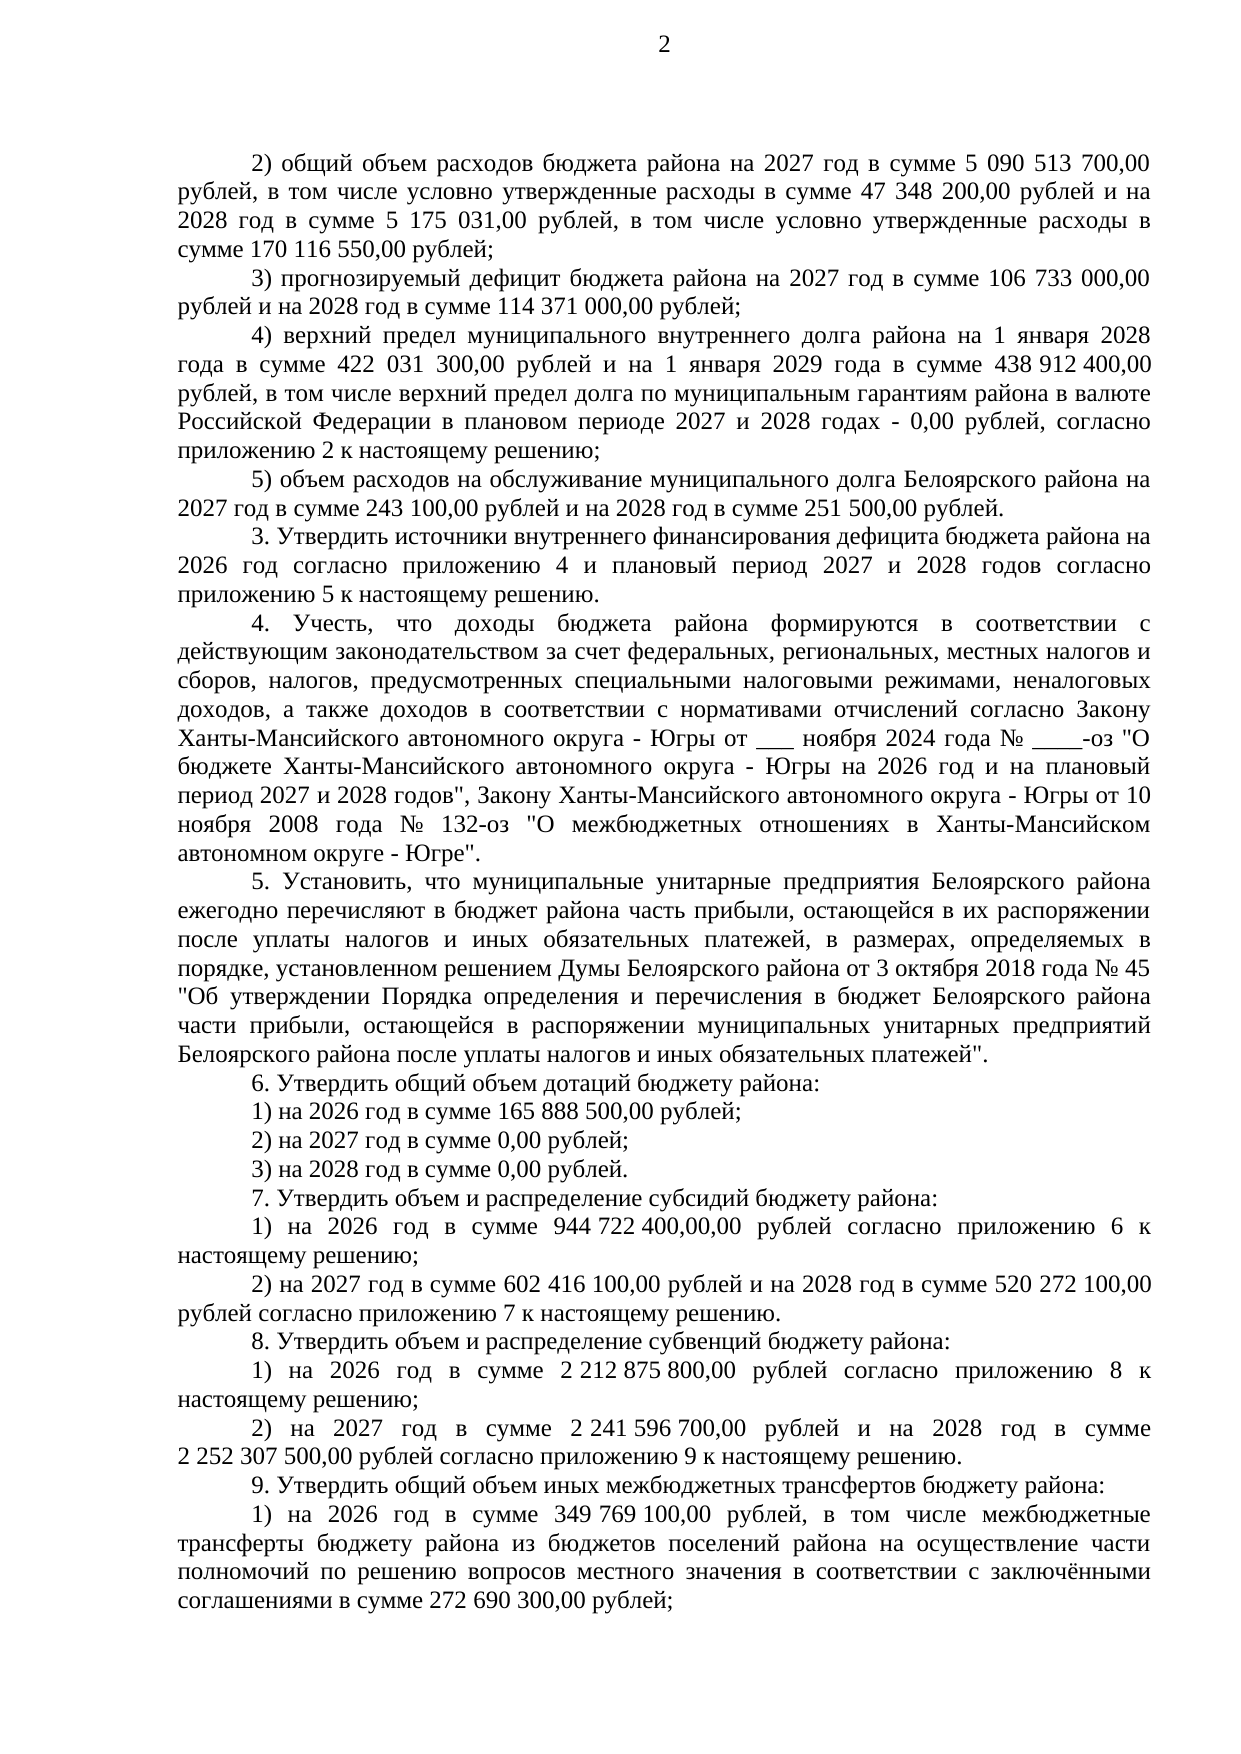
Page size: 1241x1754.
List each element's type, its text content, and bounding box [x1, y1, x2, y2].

text 5) объем расходов на обслуживание муниципального долга Белоярского района на 2027 год в сумме 243 100,00 рублей и на 2028 год в сумме 251 500,00 рублей. [177, 464, 1152, 521]
text 1) на 2026 год в сумме 349 769 100,00 рублей, в том числе межбюджетные трансферты бюджету района из бюджетов поселений района на осуществление части полномочий по решению вопросов местного значения в соответствии с заключёнными соглашениями в сумме 272 690 300,00 рублей; [177, 1499, 1152, 1614]
text 4. Учесть, что доходы бюджета района формируются в соответствии с действующим законодательством за счет федеральных, региональных, местных налогов и сборов, налогов, предусмотренных специальными налоговыми режимами, неналоговых доходов, а также доходов в соответствии с нормативами отчислений согласно Закону Ханты-Мансийского автономного округа - Югры от ___ ноября 2024 года № ____-оз "О бюджете Ханты-Мансийского автономного округа - Югры на 2026 год и на плановый период 2027 и 2028 годов", Закону Ханты-Мансийского автономного округа - Югры от 10 ноября 2008 года № 132-оз "О межбюджетных отношениях в Ханты-Мансийском автономном округе - Югре". [177, 608, 1152, 866]
text 3) прогнозируемый дефицит бюджета района на 2027 год в сумме 106 733 000,00 рублей и на 2028 год в сумме 114 371 000,00 рублей; [177, 263, 1152, 320]
text 2) на 2027 год в сумме 602 416 100,00 рублей и на 2028 год в сумме 520 272 100,00 рублей согласно приложению 7 к настоящему решению. [177, 1269, 1152, 1326]
text 2) на 2027 год в сумме 0,00 рублей; [177, 1125, 1152, 1154]
text 1) на 2026 год в сумме 165 888 500,00 рублей; [177, 1096, 1152, 1125]
text 8. Утвердить объем и распределение субвенций бюджету района: [177, 1326, 1152, 1355]
text 1) на 2026 год в сумме 944 722 400,00,00 рублей согласно приложению 6 к настоящему решению; [177, 1211, 1152, 1269]
text 3) на 2028 год в сумме 0,00 рублей. [177, 1154, 1152, 1183]
text 3. Утвердить источники внутреннего финансирования дефицита бюджета района на 2026 год согласно приложению 4 и плановый период 2027 и 2028 годов согласно приложению 5 к настоящему решению. [177, 521, 1152, 608]
text 2) на 2027 год в сумме 2 241 596 700,00 рублей и на 2028 год в сумме 2 252 307 500,00 рублей согласно приложению 9 к настоящему решению. [177, 1413, 1152, 1470]
text 5. Установить, что муниципальные унитарные предприятия Белоярского района ежегодно перечисляют в бюджет района часть прибыли, остающейся в их распоряжении после уплаты налогов и иных обязательных платежей, в размерах, определяемых в порядке, установленном решением Думы Белоярского района от 3 октября 2018 года № 45 "Об утверждении Порядка определения и перечисления в бюджет Белоярского района части прибыли, остающейся в распоряжении муниципальных унитарных предприятий Белоярского района после уплаты налогов и иных обязательных платежей". [177, 866, 1152, 1068]
text 4) верхний предел муниципального внутреннего долга района на 1 января 2028 года в сумме 422 031 300,00 рублей и на 1 января 2029 года в сумме 438 912 400,00 рублей, в том числе верхний предел долга по муниципальным гарантиям района в валюте Российской Федерации в плановом периоде 2027 и 2028 годах - 0,00 рублей, согласно приложению 2 к настоящему решению; [177, 320, 1152, 464]
text 6. Утвердить общий объем дотаций бюджету района: [177, 1068, 1152, 1096]
text 9. Утвердить общий объем иных межбюджетных трансфертов бюджету района: [177, 1470, 1152, 1499]
text 7. Утвердить объем и распределение субсидий бюджету района: [177, 1183, 1152, 1211]
text 1) на 2026 год в сумме 2 212 875 800,00 рублей согласно приложению 8 к настоящему решению; [177, 1355, 1152, 1413]
text 2) общий объем расходов бюджета района на 2027 год в сумме 5 090 513 700,00 рублей, в том числе условно утвержденные расходы в сумме 47 348 200,00 рублей и на 2028 год в сумме 5 175 031,00 рублей, в том числе условно утвержденные расходы в сумме 170 116 550,00 рублей; [177, 148, 1152, 263]
